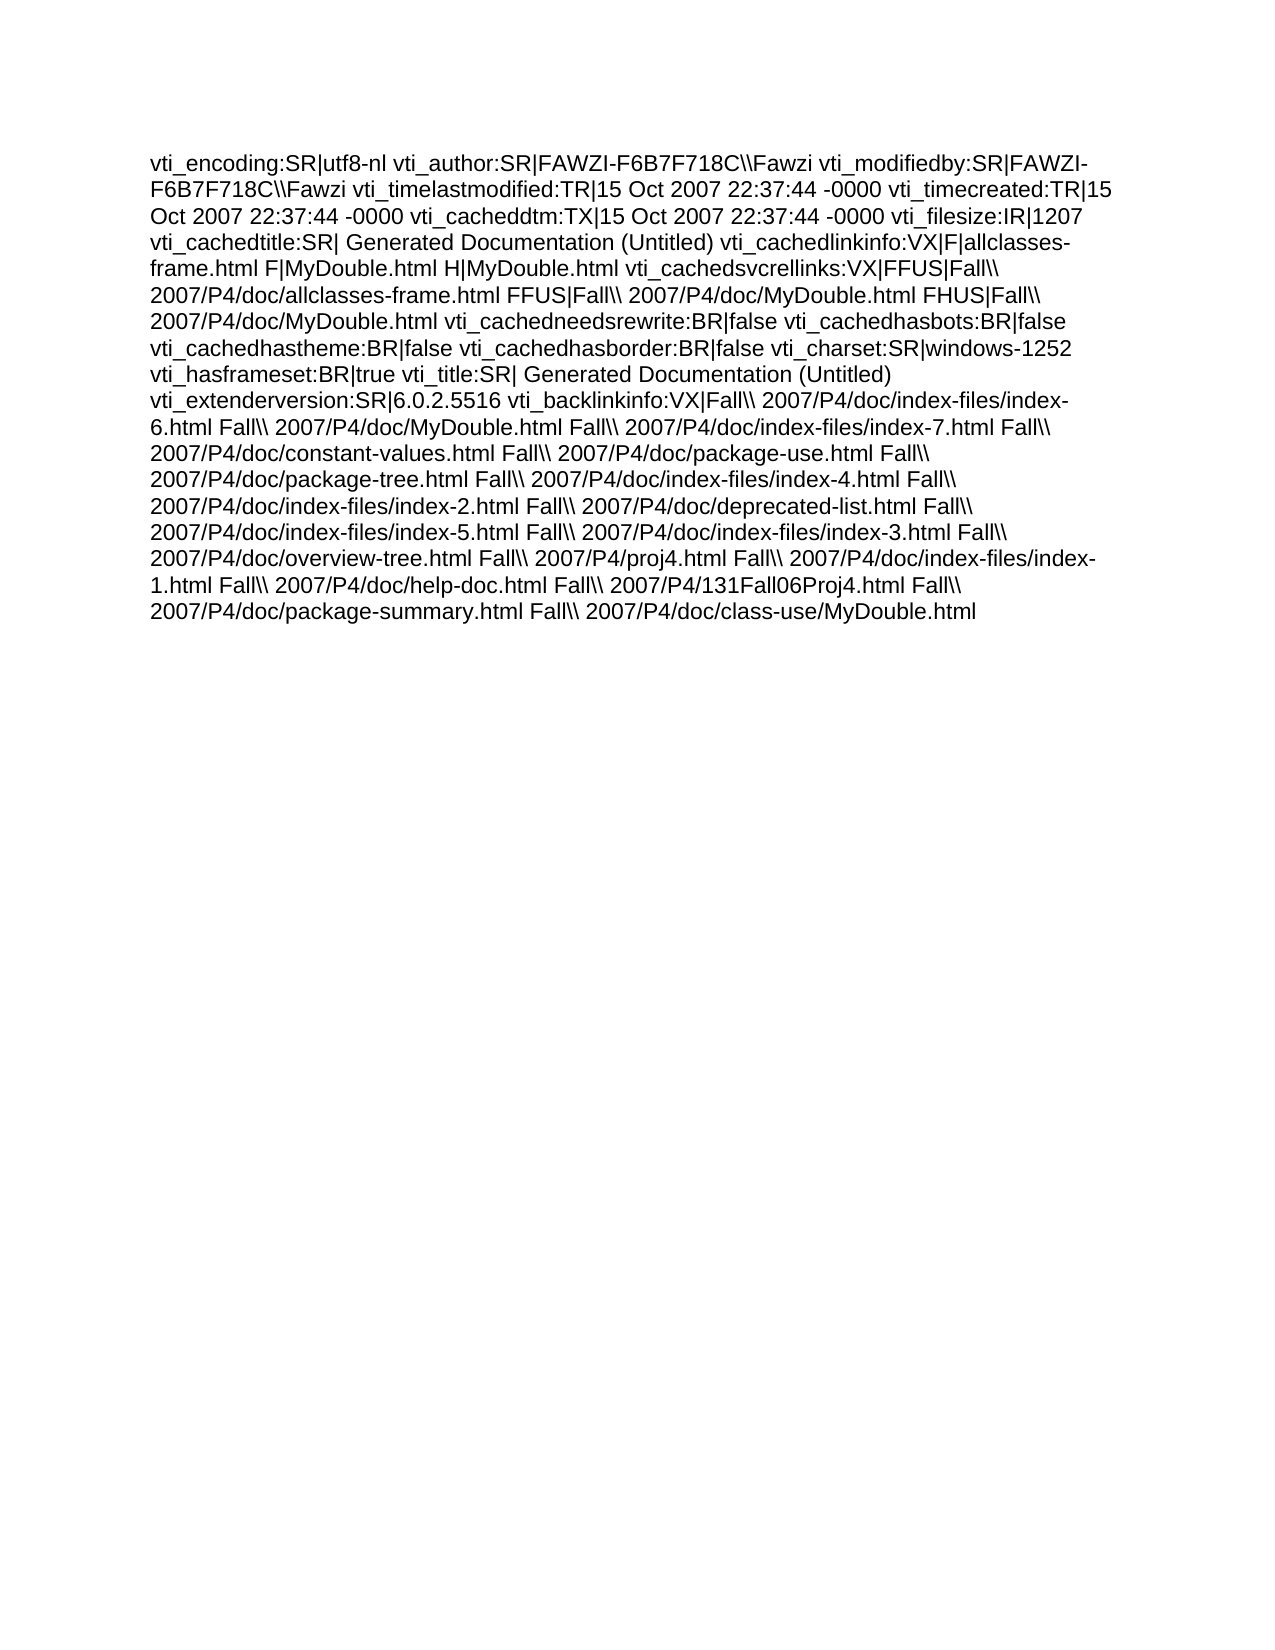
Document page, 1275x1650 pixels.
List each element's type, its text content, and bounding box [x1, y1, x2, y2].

text vti_encoding:SR|utf8-nl vti_author:SR|FAWZI-F6B7F718C\\Fawzi vti_modifiedby:SR|FAWZI-F6B7F718C\\Fawzi vti_timelastmodified:TR|15 Oct 2007 22:37:44 -0000 vti_timecreated:TR|15 Oct 2007 22:37:44 -0000 vti_cacheddtm:TX|15 Oct 2007 22:37:44 -0000 vti_filesize:IR|1207 vti_cachedtitle:SR| Generated Documentation (Untitled) vti_cachedlinkinfo:VX|F|allclasses-frame.html F|MyDouble.html H|MyDouble.html vti_cachedsvcrellinks:VX|FFUS|Fall\\ 2007/P4/doc/allclasses-frame.html FFUS|Fall\\ 2007/P4/doc/MyDouble.html FHUS|Fall\\ 2007/P4/doc/MyDouble.html vti_cachedneedsrewrite:BR|false vti_cachedhasbots:BR|false vti_cachedhastheme:BR|false vti_cachedhasborder:BR|false vti_charset:SR|windows-1252 vti_hasframeset:BR|true vti_title:SR| Generated Documentation (Untitled) vti_extenderversion:SR|6.0.2.5516 vti_backlinkinfo:VX|Fall\\ 2007/P4/doc/index-files/index-6.html Fall\\ 2007/P4/doc/MyDouble.html Fall\\ 2007/P4/doc/index-files/index-7.html Fall\\ 2007/P4/doc/constant-values.html Fall\\ 2007/P4/doc/package-use.html Fall\\ 2007/P4/doc/package-tree.html Fall\\ 2007/P4/doc/index-files/index-4.html Fall\\ 2007/P4/doc/index-files/index-2.html Fall\\ 2007/P4/doc/deprecated-list.html Fall\\ 2007/P4/doc/index-files/index-5.html Fall\\ 2007/P4/doc/index-files/index-3.html Fall\\ 2007/P4/doc/overview-tree.html Fall\\ 2007/P4/proj4.html Fall\\ 2007/P4/doc/index-files/index-1.html Fall\\ 2007/P4/doc/help-doc.html Fall\\ 2007/P4/131Fall06Proj4.html Fall\\ 2007/P4/doc/package-summary.html Fall\\ 2007/P4/doc/class-use/MyDouble.html [150, 150, 1125, 624]
